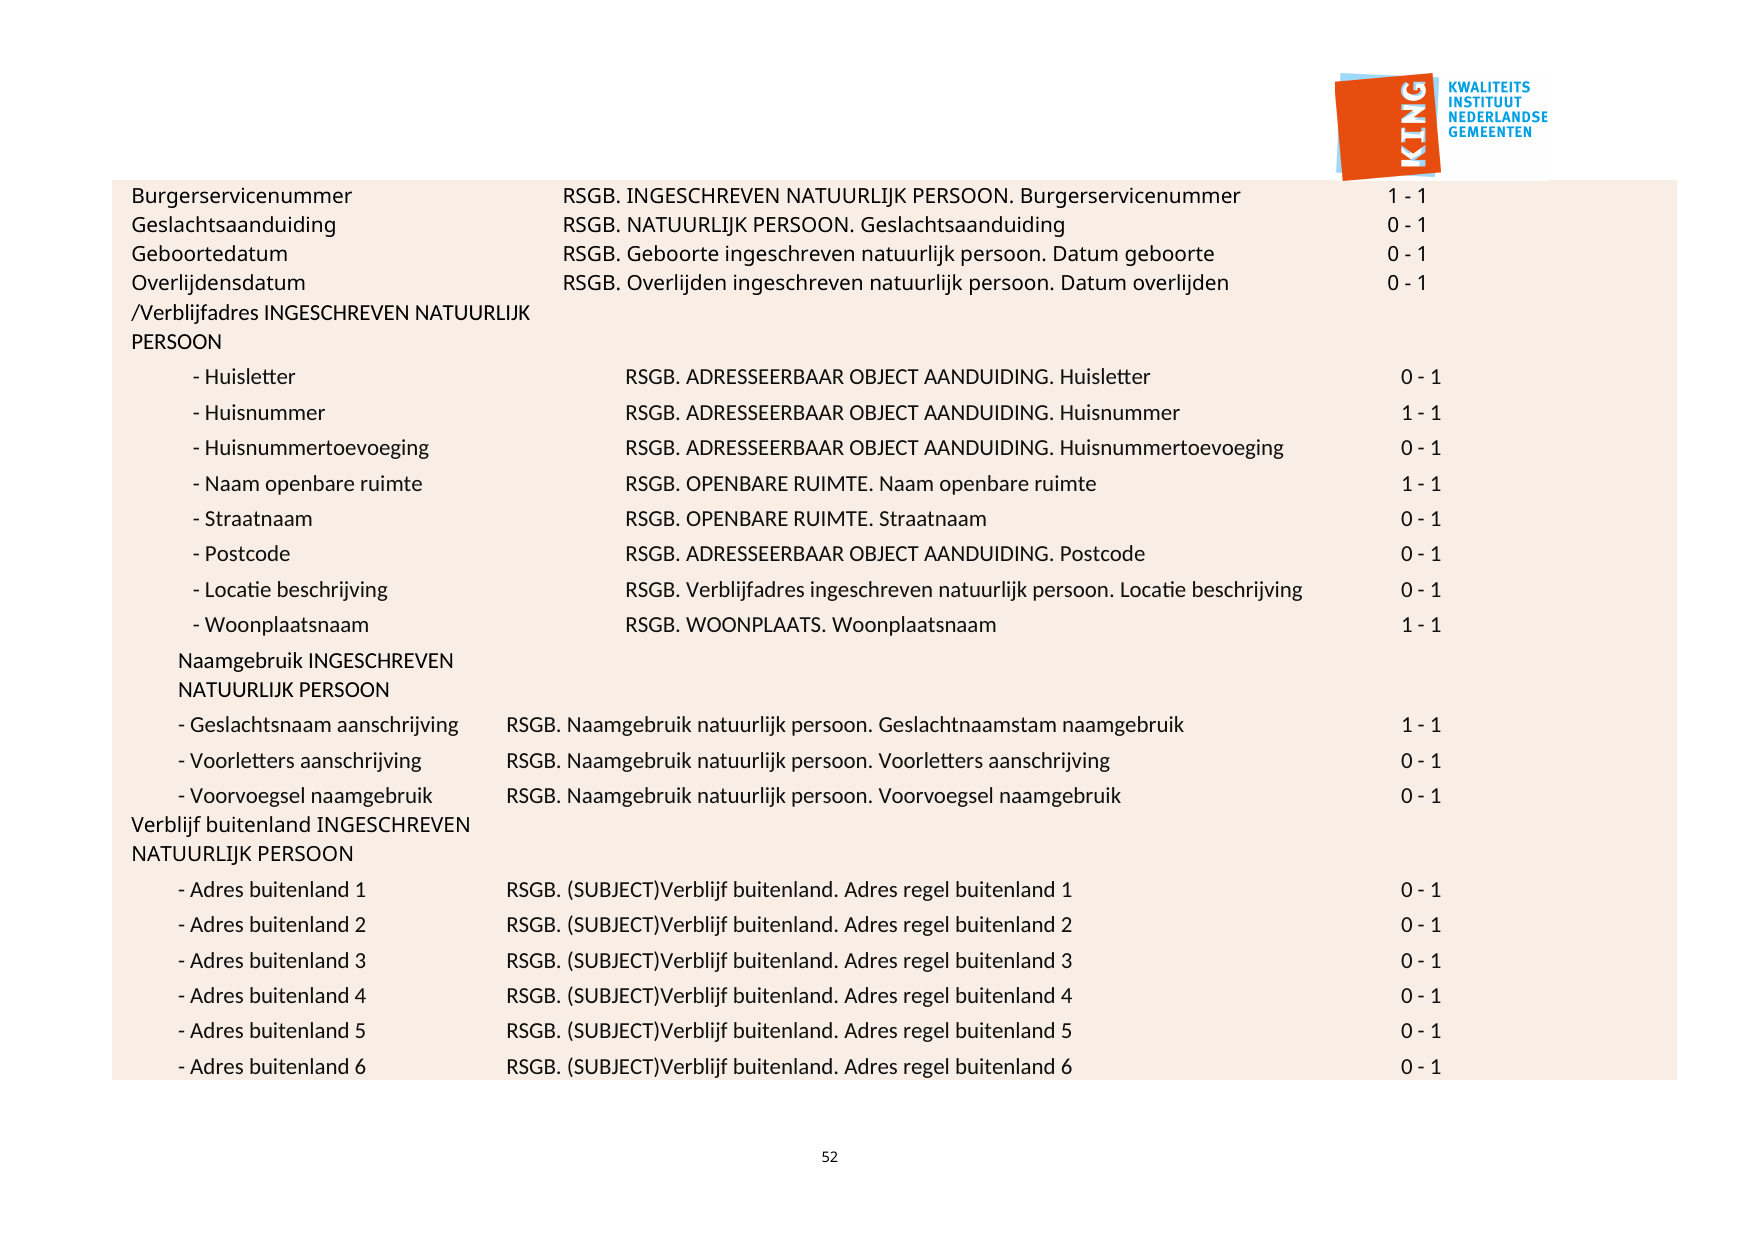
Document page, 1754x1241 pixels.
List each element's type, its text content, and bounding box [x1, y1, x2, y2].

picture [1334, 73, 1548, 181]
